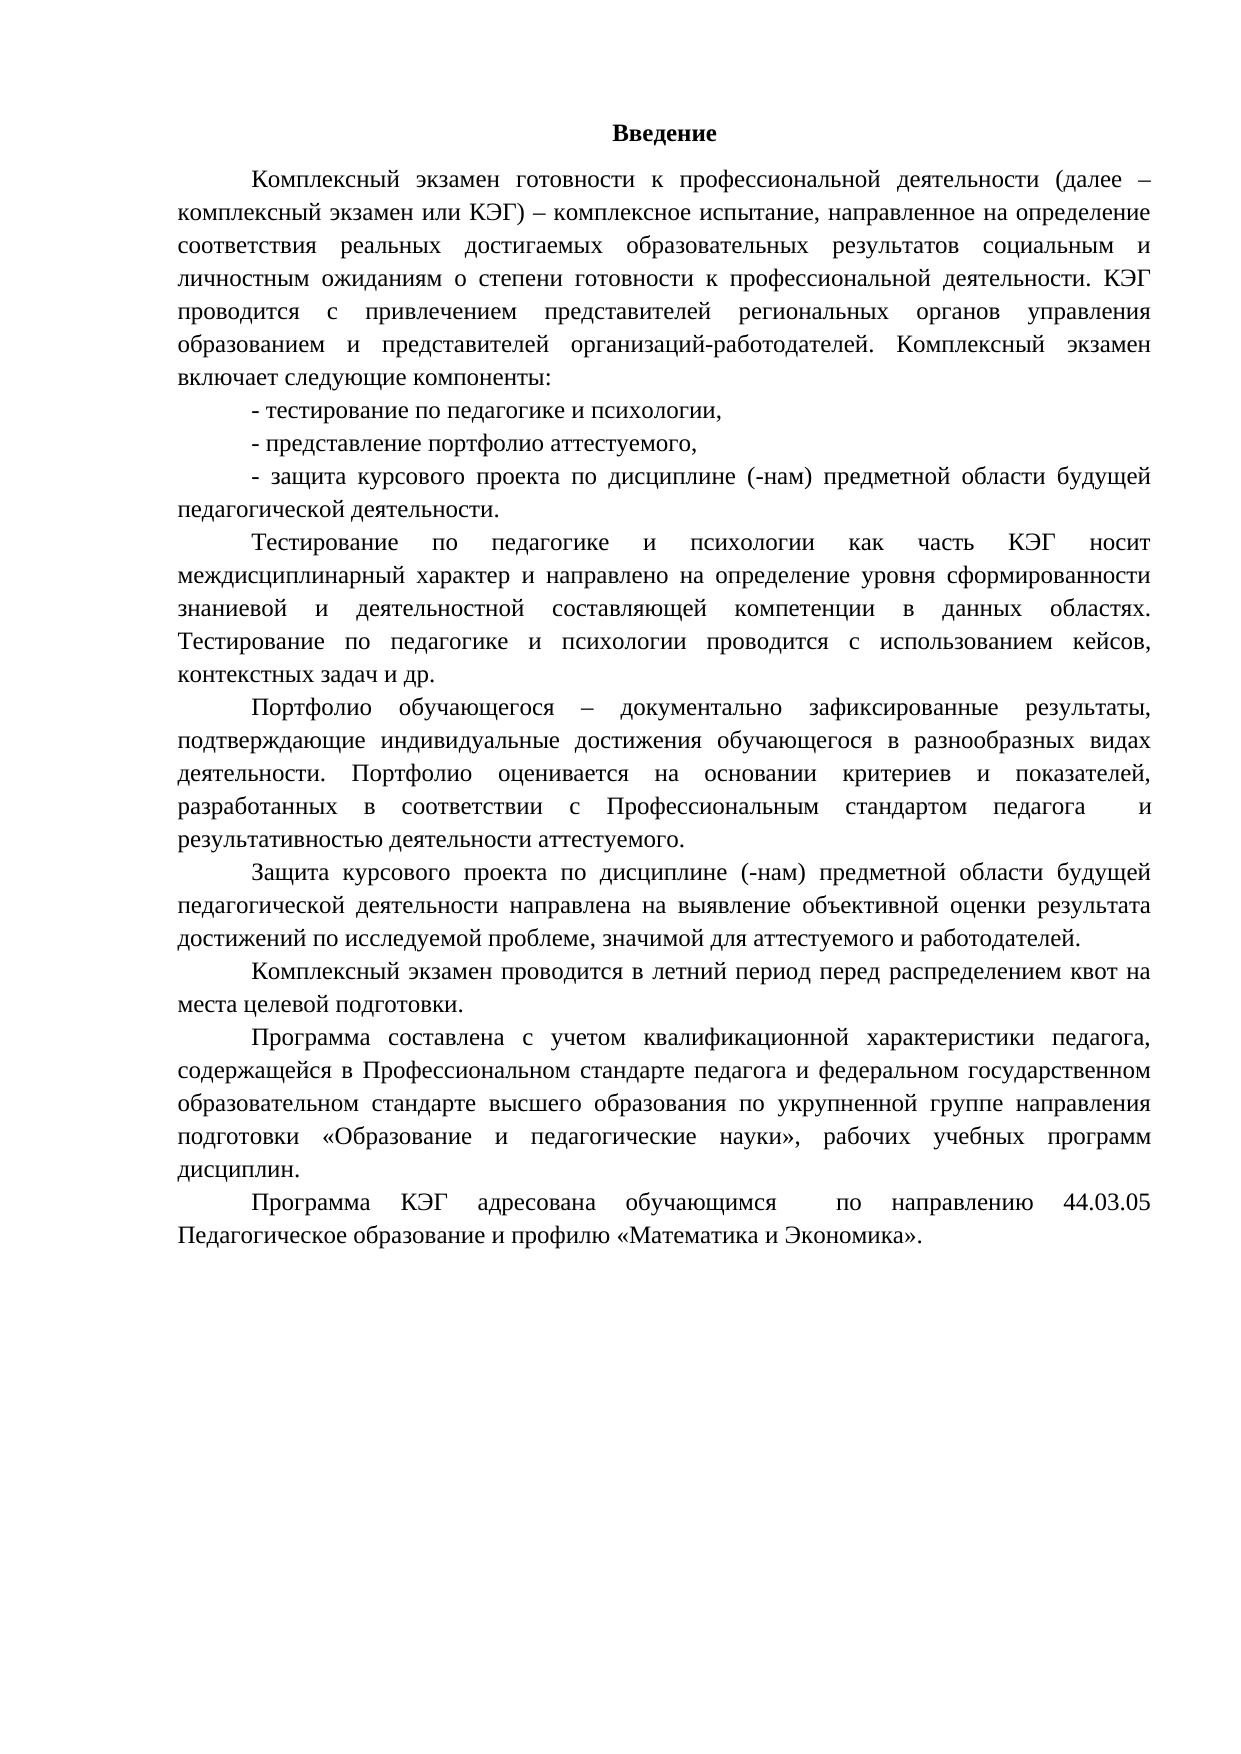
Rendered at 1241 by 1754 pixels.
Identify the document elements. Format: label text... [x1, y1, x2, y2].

text - защита курсового проекта по дисциплине (-нам) предметной области будущей педагогической деятельности. [177, 461, 1152, 523]
text - представление портфолио аттестуемого, [177, 428, 1152, 457]
text Программа КЭГ адресована обучающимся по направлению 44.03.05 Педагогическое образование и профилю «Математика и Экономика». [177, 1187, 1152, 1249]
text Введение [177, 118, 1152, 147]
text - тестирование по педагогике и психологии, [177, 395, 1152, 423]
text Комплексный экзамен готовности к профессиональной деятельности (далее – комплексный экзамен или КЭГ) – комплексное испытание, направленное на определение соответствия реальных достигаемых образовательных результатов социальным и личностным ожиданиям о степени готовности к профессиональной деятельности. КЭГ проводится с привлечением представителей региональных органов управления образованием и представителей организаций-работодателей. Комплексный экзамен включает следующие компоненты: [177, 164, 1152, 391]
text Портфолио обучающегося – документально зафиксированные результаты, подтверждающие индивидуальные достижения обучающегося в разнообразных видах деятельности. Портфолио оценивается на основании критериев и показателей, разработанных в соответствии с Профессиональным стандартом педагога и результативностью деятельности аттестуемого. [177, 692, 1152, 853]
text Защита курсового проекта по дисциплине (-нам) предметной области будущей педагогической деятельности направлена на выявление объективной оценки результата достижений по исследуемой проблеме, значимой для аттестуемого и работодателей. [177, 857, 1152, 952]
text Программа составлена с учетом квалификационной характеристики педагога, содержащейся в Профессиональном стандарте педагога и федеральном государственном образовательном стандарте высшего образования по укрупненной группе направления подготовки «Образование и педагогические науки», рабочих учебных программ дисциплин. [177, 1022, 1152, 1183]
text Тестирование по педагогике и психологии как часть КЭГ носит междисциплинарный характер и направлено на определение уровня сформированности знаниевой и деятельностной составляющей компетенции в данных областях. Тестирование по педагогике и психологии проводится с использованием кейсов, контекстных задач и др. [177, 527, 1152, 688]
text Комплексный экзамен проводится в летний период перед распределением квот на места целевой подготовки. [177, 956, 1152, 1018]
